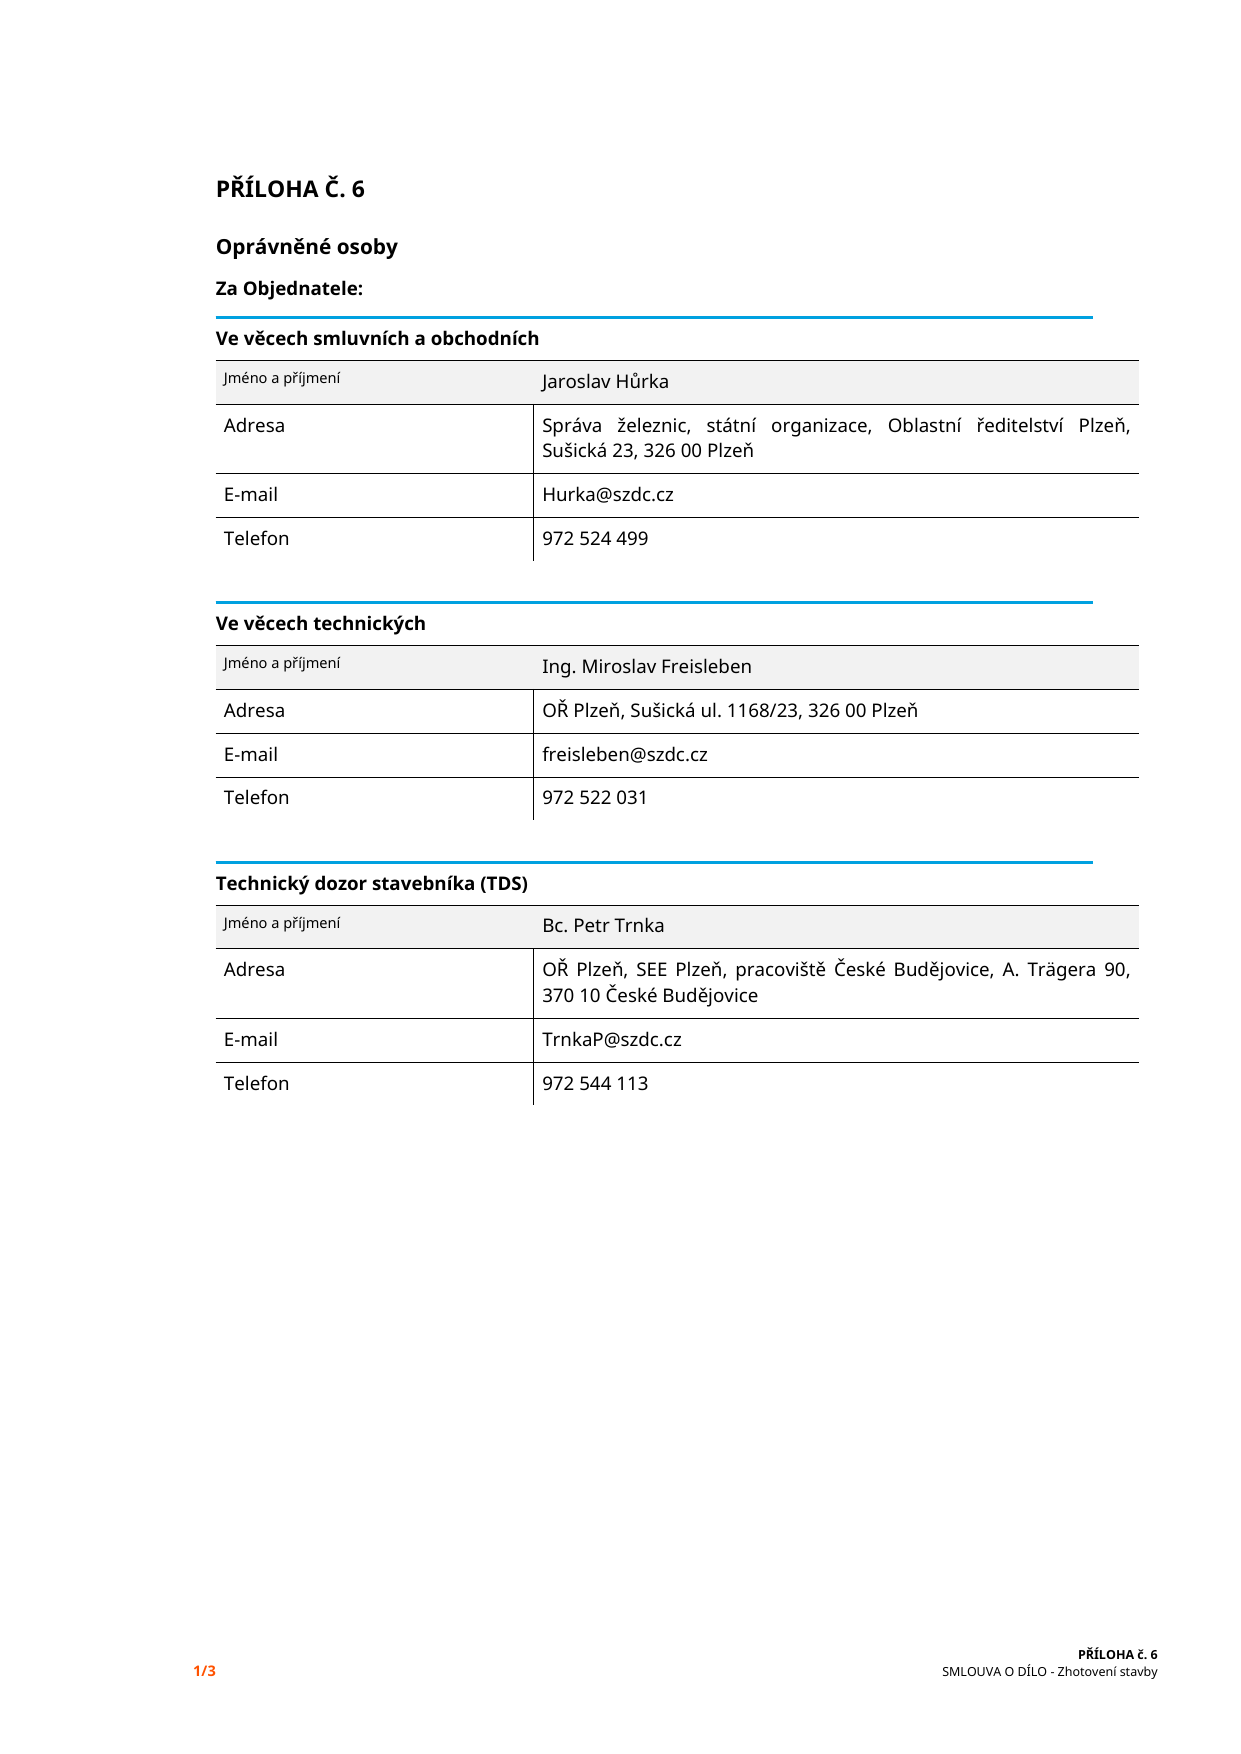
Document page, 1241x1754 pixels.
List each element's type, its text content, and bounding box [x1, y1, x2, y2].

table_header Jméno a příjmení [216, 646, 534, 689]
text Oprávněné osoby [216, 232, 1093, 260]
table_cell 972 522 031 [534, 778, 1139, 820]
table_header Ing. Miroslav Freisleben [534, 646, 1139, 689]
table_cell TrnkaP@szdc.cz [534, 1019, 1139, 1062]
table_cell freisleben@szdc.cz [534, 734, 1139, 776]
table_cell E-mail [216, 734, 533, 776]
table_cell Telefon [216, 1063, 533, 1105]
text Ve věcech smluvních a obchodních [216, 319, 1093, 351]
table_cell Adresa [216, 690, 533, 733]
table_cell 972 544 113 [534, 1063, 1139, 1105]
table_cell Správa železnic, státní organizace, Oblastní ředitelství Plzeň, Sušická 23, 326 00 Plzeň [534, 405, 1139, 473]
table_cell 972 524 499 [534, 518, 1139, 561]
table_header Jméno a příjmení [216, 906, 534, 948]
table_header Jméno a příjmení [216, 361, 534, 404]
table_cell Adresa [216, 405, 533, 473]
table_cell Adresa [216, 949, 533, 1018]
text Technický dozor stavebníka (TDS) [216, 864, 1093, 896]
text Ve věcech technických [216, 604, 1093, 636]
table_cell Telefon [216, 778, 533, 820]
table_cell E-mail [216, 474, 533, 517]
table_cell OŘ Plzeň, Sušická ul. 1168/23, 326 00 Plzeň [534, 690, 1139, 733]
table_cell OŘ Plzeň, SEE Plzeň, pracoviště České Budějovice, A. Trägera 90, 370 10 České Budějovice [534, 949, 1139, 1018]
text Za Objednatele: [216, 276, 1093, 301]
table_header Jaroslav Hůrka [534, 361, 1139, 404]
table_header Bc. Petr Trnka [534, 906, 1139, 948]
table_cell E-mail [216, 1019, 533, 1062]
table_cell Telefon [216, 518, 533, 561]
table_cell Hurka@szdc.cz [534, 474, 1139, 517]
text Příloha č. 6 [216, 172, 1093, 204]
